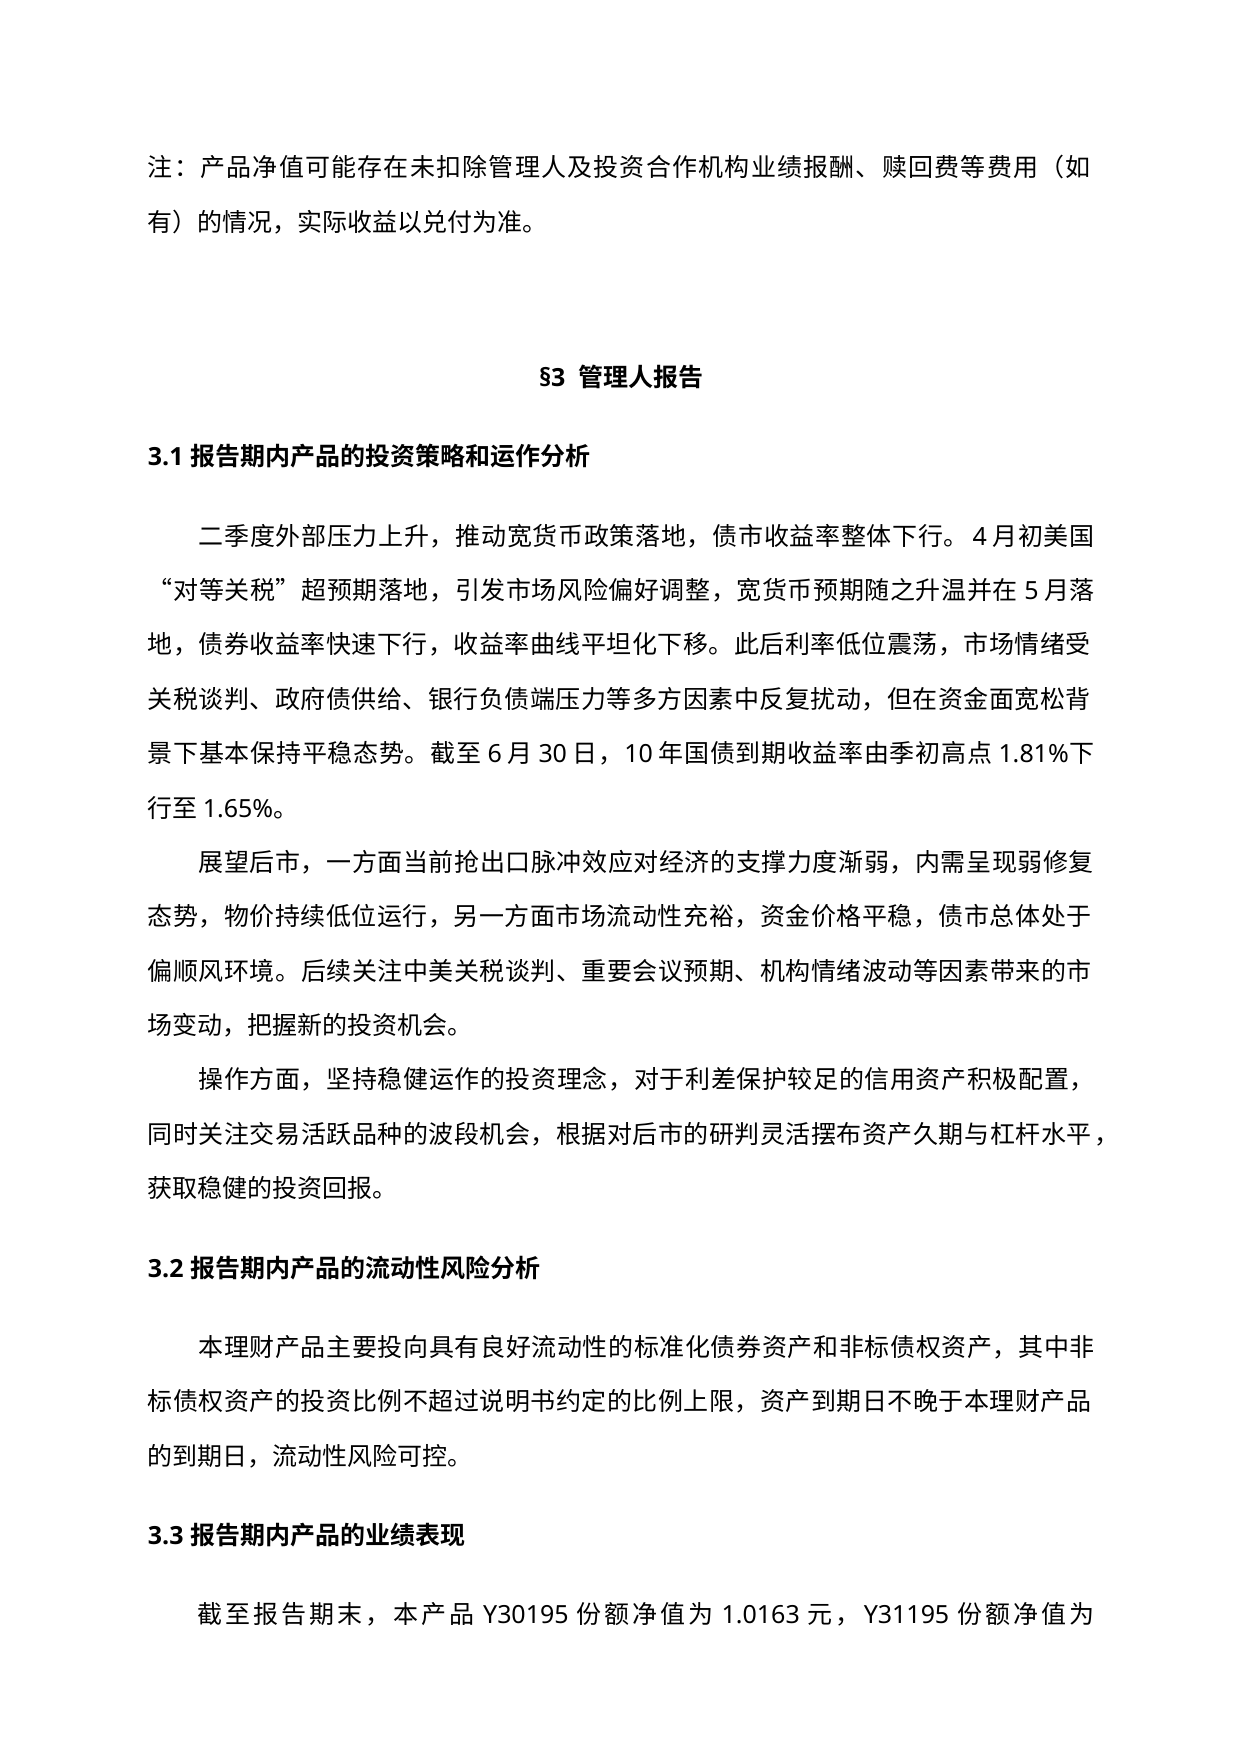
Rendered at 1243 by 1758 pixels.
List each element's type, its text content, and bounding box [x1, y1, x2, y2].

text 注：产品净值可能存在未扣除管理人及投资合作机构业绩报酬、赎回费等费用（如有）的情况，实际收益以兑付为准。 [148, 148, 1094, 238]
text 3.2 报告期内产品的流动性风险分析 [148, 1248, 1094, 1284]
text 3.1 报告期内产品的投资策略和运作分析 [148, 437, 1094, 473]
text 3.3 报告期内产品的业绩表现 [148, 1516, 1094, 1552]
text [148, 1595, 1094, 1631]
text §3 管理人报告 [148, 357, 1094, 394]
text 本理财产品主要投向具有良好流动性的标准化债券资产和非标债权资产，其中非标债权资产的投资比例不超过说明书约定的比例上限，资产到期日不晚于本理财产品的到期日，流动性风险可控。 [148, 1327, 1094, 1472]
text 二季度外部压力上升，推动宽货币政策落地，债市收益率整体下行。4月初美国“对等关税”超预期落地，引发市场风险偏好调整，宽货币预期随之升温并在5月落地，债券收益率快速下行，收益率曲线平坦化下移。此后利率低位震荡，市场情绪受关税谈判、政府债供给、银行负债端压力等多方因素中反复扰动，但在资金面宽松背景下基本保持平稳态势。截至6月30日，10年国债到期收益率由季初高点1.81%下行至1.65%。 展望后市，一方面当前抢出口脉冲效应对经济的支撑力度渐弱，内需呈现弱修复态势，物价持续低位运行，另一方面市场流动性充裕，资金价格平稳，债市总体处于偏顺风环境。后续关注中美关税谈判、重要会议预期、机构情绪波动等因素带来的市场变动，把握新的投资机会。 操作方面，坚持稳健运作的投资理念，对于利差保护较足的信用资产积极配置，同时关注交易活跃品种的波段机会，根据对后市的研判灵活摆布资产久期与杠杆水平，获取稳健的投资回报。 [148, 516, 1094, 1205]
